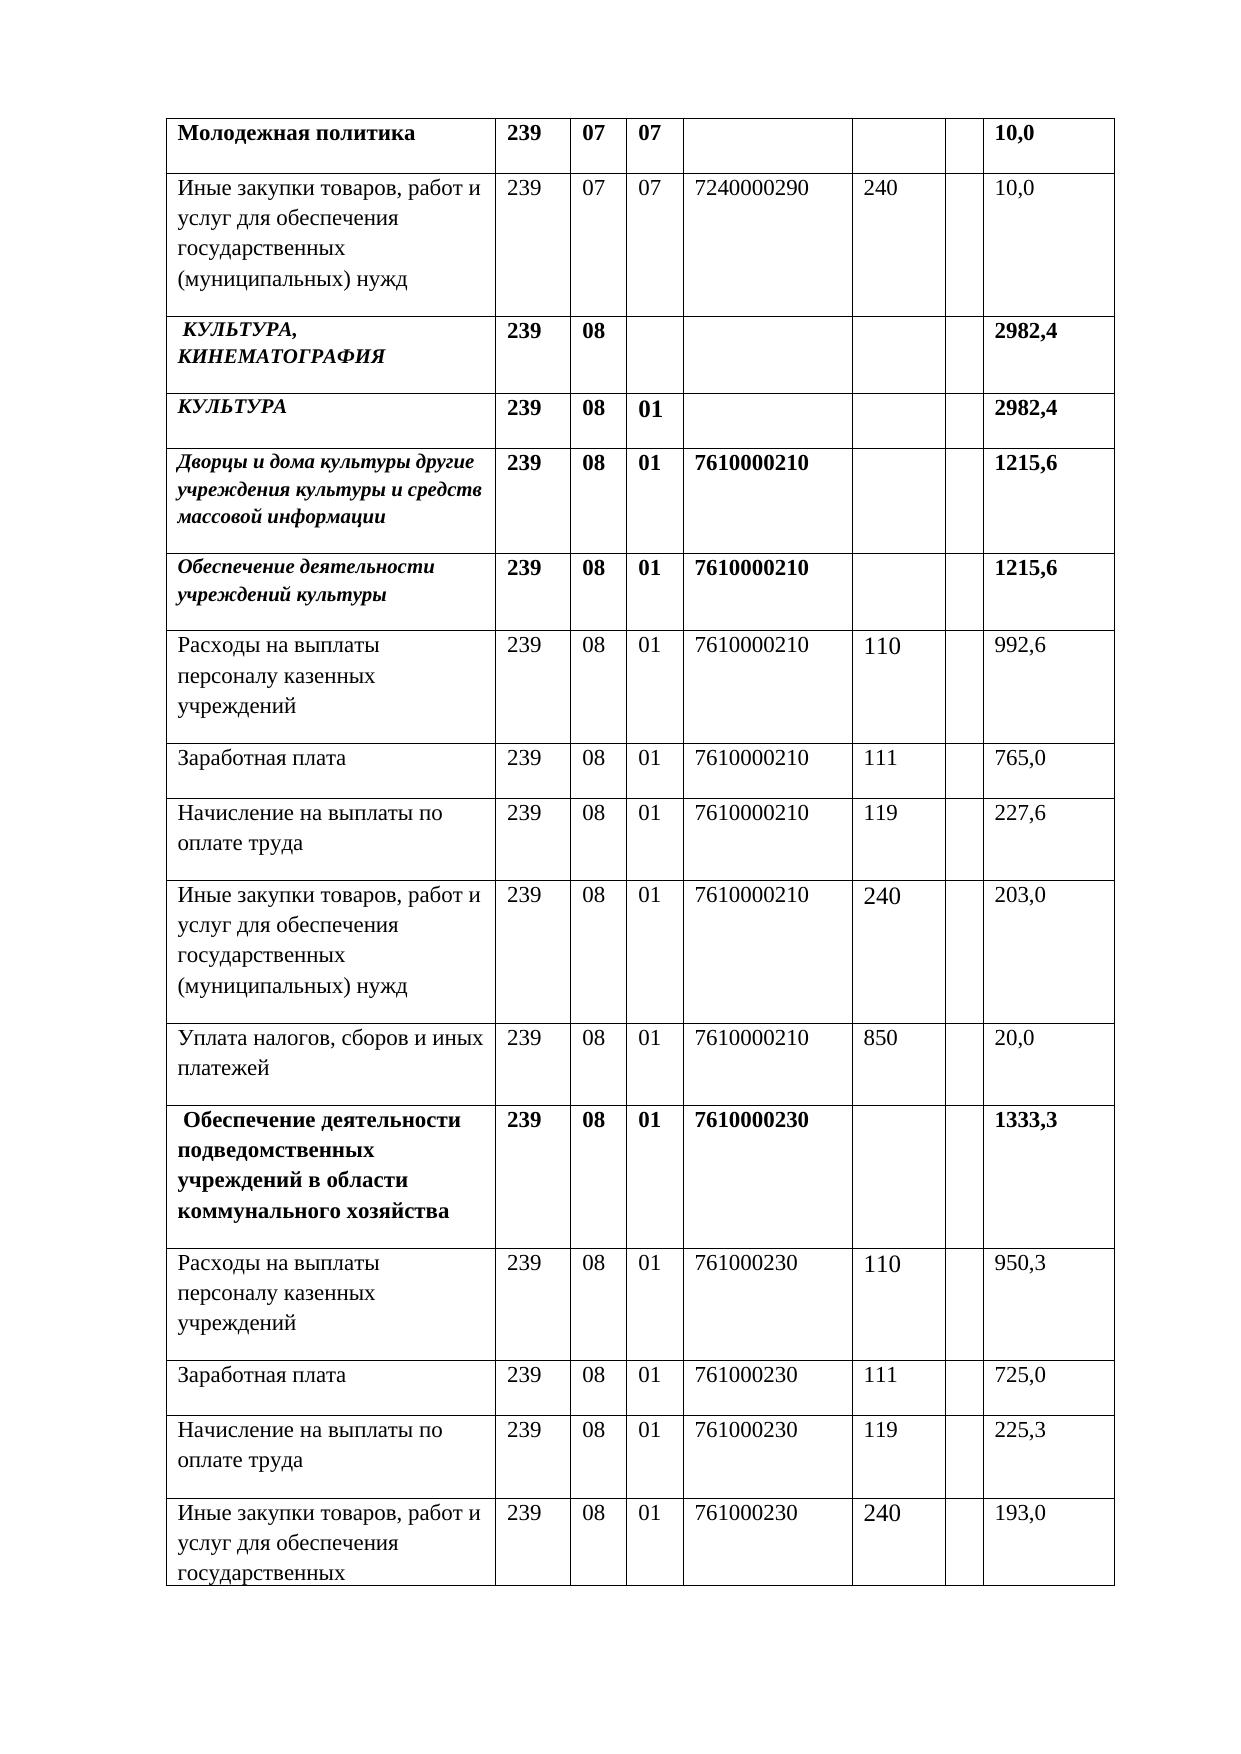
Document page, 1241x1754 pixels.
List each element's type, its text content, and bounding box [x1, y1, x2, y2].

table_cell Иные закупки товаров, работ и услуг для обеспечения государственных (муниципальных) нужд [167, 881, 495, 1023]
table_cell [946, 317, 983, 393]
table_cell 761000230 [684, 1361, 852, 1415]
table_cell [167, 174, 495, 316]
table_cell [946, 744, 983, 798]
table_cell КУЛЬТУРА [167, 394, 495, 448]
table_cell 239 [496, 1106, 570, 1248]
table_cell 239 [496, 1416, 570, 1497]
table_cell 08 [571, 449, 626, 553]
table_cell Уплата налогов, сборов и иных платежей [167, 1024, 495, 1105]
table_cell [946, 174, 983, 316]
table_cell [946, 1106, 983, 1248]
table_cell 08 [571, 1499, 626, 1585]
table_cell 240 [853, 174, 945, 316]
table_cell 01 [627, 1416, 683, 1497]
table_cell 01 [627, 449, 683, 553]
table_cell [946, 799, 983, 880]
table_cell 761000230 [684, 1499, 852, 1585]
table_cell 110 [853, 631, 945, 743]
table_cell 203,0 [984, 881, 1114, 1023]
table_cell [946, 1024, 983, 1105]
table_cell 10,0 [984, 119, 1114, 173]
table_cell 950,3 [984, 1249, 1114, 1360]
table_cell [684, 394, 852, 448]
table_cell 119 [853, 1416, 945, 1497]
table_cell 01 [627, 799, 683, 880]
table_cell [853, 394, 945, 448]
table_cell 20,0 [984, 1024, 1114, 1105]
table_cell Молодежная политика [167, 119, 495, 173]
table_cell [946, 449, 983, 553]
table_cell [946, 394, 983, 448]
table_cell 01 [627, 1024, 683, 1105]
table_cell [853, 317, 945, 393]
table_cell 761000230 [684, 1416, 852, 1497]
table_cell 2982,4 [984, 317, 1114, 393]
table_cell 239 [496, 317, 570, 393]
table_cell Расходы на выплаты персоналу казенных учреждений [167, 631, 495, 743]
table_cell 193,0 [984, 1499, 1114, 1585]
table_cell Дворцы и дома культуры другие учреждения культуры и средств массовой информации [167, 449, 495, 553]
table_cell 7610000230 [684, 1106, 852, 1248]
table_cell 01 [627, 1361, 683, 1415]
table_cell [684, 317, 852, 393]
table_cell 2982,4 [984, 394, 1114, 448]
table_cell 7610000210 [684, 881, 852, 1023]
table_cell 01 [627, 631, 683, 743]
table_cell 992,6 [984, 631, 1114, 743]
table_cell [946, 631, 983, 743]
table_cell 01 [627, 394, 683, 448]
table_cell КУЛЬТУРА, КИНЕМАТОГРАФИЯ [167, 317, 495, 393]
table_cell 07 [571, 174, 626, 316]
table_cell 01 [627, 1499, 683, 1585]
table_cell 01 [627, 554, 683, 630]
table_cell Заработная плата [167, 1361, 495, 1415]
table_cell Начисление на выплаты по оплате труда [167, 1416, 495, 1497]
table_cell [946, 1499, 983, 1585]
table_cell 111 [853, 1361, 945, 1415]
table_cell 239 [496, 1024, 570, 1105]
table_cell 111 [853, 744, 945, 798]
table_cell 01 [627, 744, 683, 798]
table_cell [627, 317, 683, 393]
table_cell [946, 1416, 983, 1497]
table_cell Расходы на выплаты персоналу казенных учреждений [167, 1249, 495, 1360]
table_cell 08 [571, 881, 626, 1023]
table_cell 240 [853, 881, 945, 1023]
table_cell 239 [496, 554, 570, 630]
table_cell 01 [627, 1249, 683, 1360]
table_cell 725,0 [984, 1361, 1114, 1415]
table_cell 07 [627, 119, 683, 173]
table_cell 227,6 [984, 799, 1114, 880]
table_cell 7610000210 [684, 554, 852, 630]
table_cell [946, 119, 983, 173]
table_cell 239 [496, 1499, 570, 1585]
table_cell 07 [571, 119, 626, 173]
table_cell 7610000210 [684, 799, 852, 880]
table_cell Заработная плата [167, 744, 495, 798]
table_cell 239 [496, 881, 570, 1023]
table_cell 01 [627, 1106, 683, 1248]
table_cell 239 [496, 799, 570, 880]
table_cell [946, 1361, 983, 1415]
table_cell 240 [853, 1499, 945, 1585]
table_cell 239 [496, 1361, 570, 1415]
table_cell Обеспечение деятельности подведомственных учреждений в области коммунального хозяйства [167, 1106, 495, 1248]
table_cell 239 [496, 631, 570, 743]
table_cell 119 [853, 799, 945, 880]
table_cell 239 [496, 1249, 570, 1360]
table_cell 1215,6 [984, 449, 1114, 553]
table_cell 765,0 [984, 744, 1114, 798]
table_cell 08 [571, 317, 626, 393]
table_cell 08 [571, 1249, 626, 1360]
table_cell 7610000210 [684, 744, 852, 798]
table_cell 110 [853, 1249, 945, 1360]
table_cell 07 [627, 174, 683, 316]
table_cell [853, 1106, 945, 1248]
table_cell 08 [571, 1361, 626, 1415]
table_cell 08 [571, 1024, 626, 1105]
table_cell 08 [571, 744, 626, 798]
table_cell 08 [571, 1106, 626, 1248]
table_cell 08 [571, 554, 626, 630]
table_cell 850 [853, 1024, 945, 1105]
table_cell 239 [496, 449, 570, 553]
table_cell 1215,6 [984, 554, 1114, 630]
table_cell 01 [627, 881, 683, 1023]
table_cell 08 [571, 1416, 626, 1497]
table_cell 239 [496, 744, 570, 798]
table_cell [853, 554, 945, 630]
table_cell 08 [571, 631, 626, 743]
table_cell 7610000210 [684, 449, 852, 553]
table_cell 239 [496, 119, 570, 173]
table_cell 7610000210 [684, 631, 852, 743]
table_cell 239 [496, 174, 570, 316]
table_cell Обеспечение деятельности учреждений культуры [167, 554, 495, 630]
table_cell Начисление на выплаты по оплате труда [167, 799, 495, 880]
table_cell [167, 1499, 495, 1585]
table_cell 1333,3 [984, 1106, 1114, 1248]
table_cell [853, 119, 945, 173]
table_cell [946, 1249, 983, 1360]
table_cell 239 [496, 394, 570, 448]
table_cell 10,0 [984, 174, 1114, 316]
table_cell 761000230 [684, 1249, 852, 1360]
table_cell 7240000290 [684, 174, 852, 316]
table_cell 7610000210 [684, 1024, 852, 1105]
table_cell [946, 554, 983, 630]
table_cell [853, 449, 945, 553]
table_cell 08 [571, 394, 626, 448]
table_cell 08 [571, 799, 626, 880]
table_cell [684, 119, 852, 173]
table_cell [946, 881, 983, 1023]
table_cell 225,3 [984, 1416, 1114, 1497]
